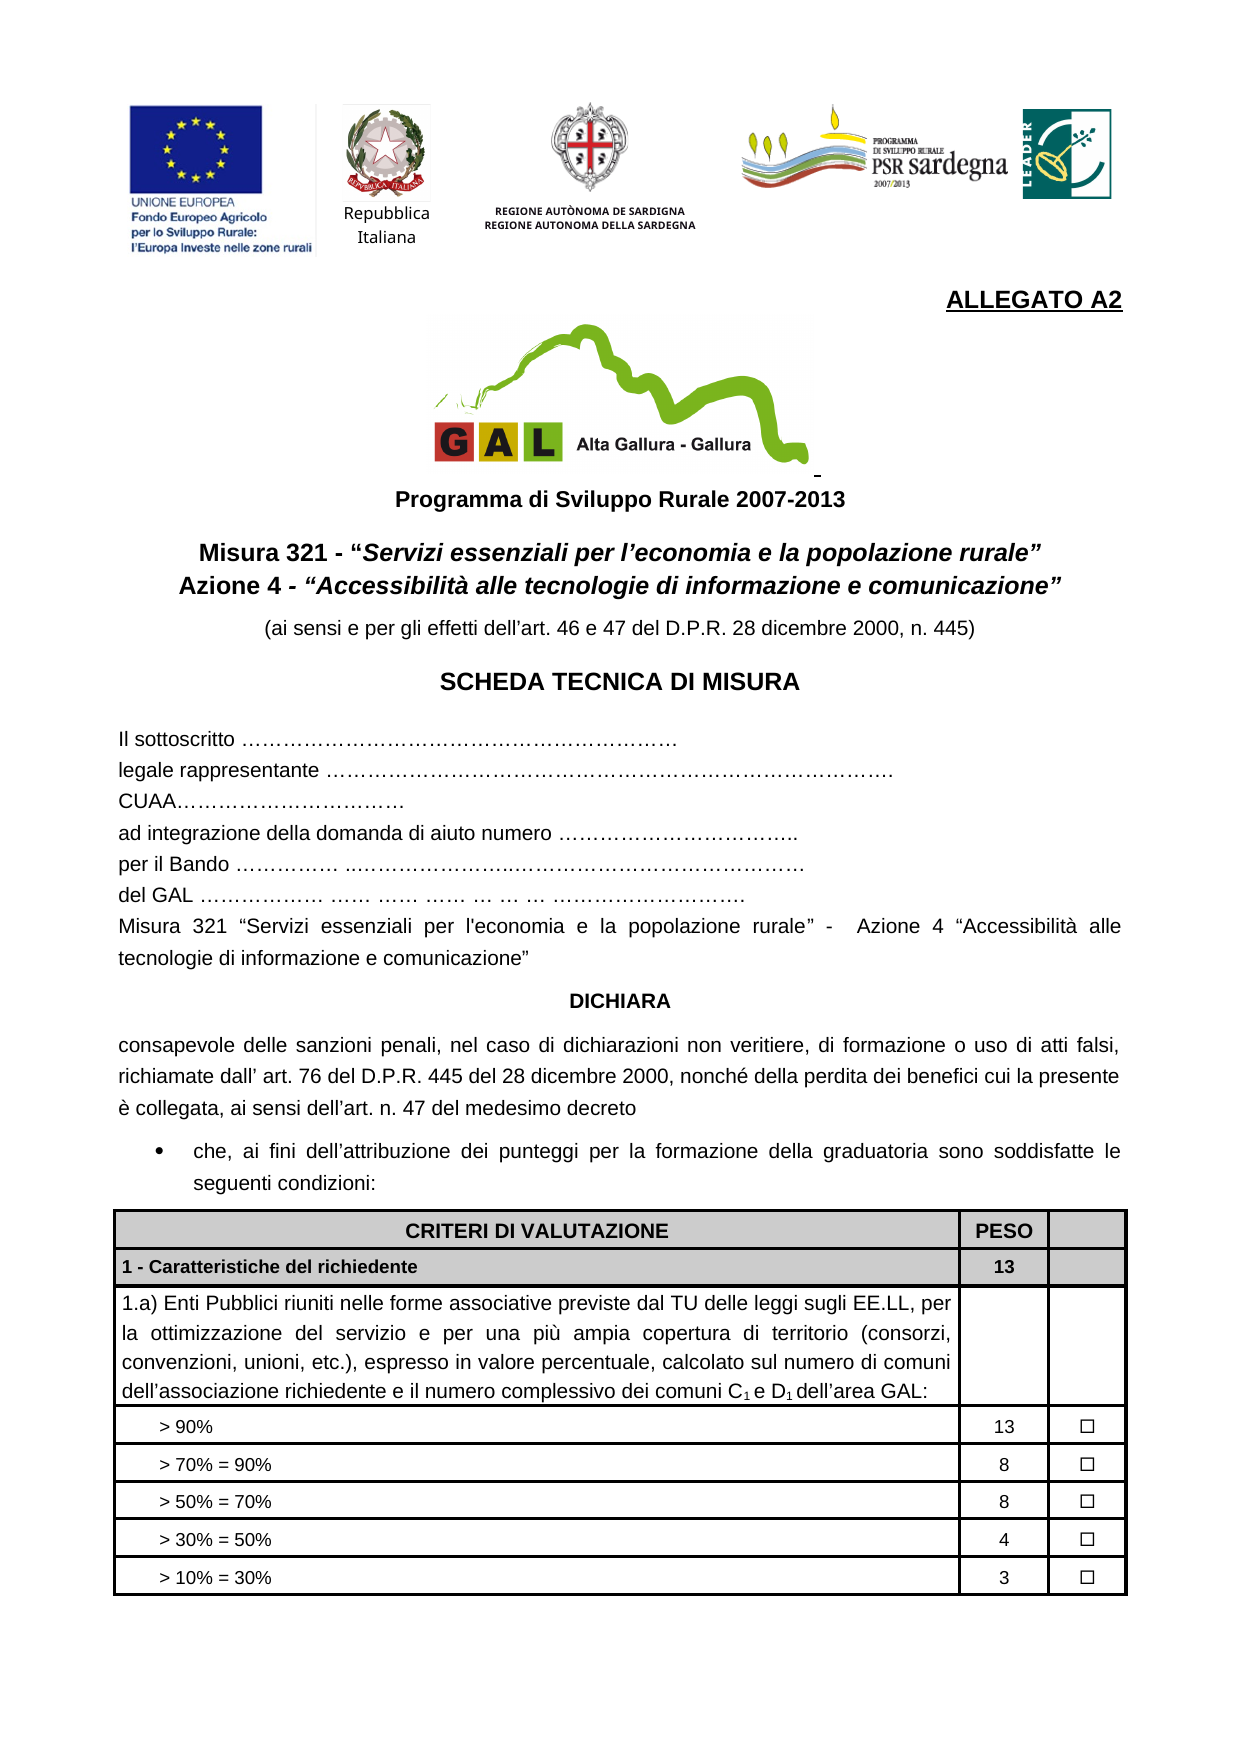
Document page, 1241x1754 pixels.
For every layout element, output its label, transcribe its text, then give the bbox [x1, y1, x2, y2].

text Programma di Sviluppo Rurale 2007-2013 [118, 486, 1122, 513]
picture [426, 314, 814, 474]
table_cell 4 [961, 1520, 1047, 1555]
table_cell 13 [961, 1407, 1047, 1442]
text del GAL ……………… …… …… …… … … … ………………………. [118, 878, 1122, 909]
table_cell 3 [961, 1558, 1047, 1593]
text SCHEDA TECNICA DI MISURA [118, 665, 1122, 696]
text per il Bando …………… ..…………………..…………………………………… [118, 846, 1122, 878]
table_cell > 10% = 30% [116, 1558, 958, 1593]
picture [1022, 109, 1112, 199]
text Misura 321 - “Servizi essenziali per l’economia e la popolazione rurale” [118, 538, 1122, 566]
table_cell > 70% = 90% [116, 1445, 958, 1479]
text Misura 321 “Servizi essenziali per l'economia e la popolazione rurale” - Azione 4 “Accessibilità alle tecnologie di informazione e comunicazione” [118, 909, 1122, 971]
table_cell [1050, 1407, 1124, 1442]
table_cell 1 - Caratteristiche del richiedente [116, 1250, 958, 1284]
text ad integrazione della domanda di aiuto numero …………………………….. [118, 815, 1122, 846]
table_cell 1.a) Enti Pubblici riuniti nelle forme associative previste dal TU delle leggi sugli EE.LL, per la ottimizzazione del servizio e per una più ampia copertura di territorio (consorzi, convenzioni, unioni, etc.), espresso in valore percentuale, calcolato sul numero di comuni dell’associazione richiedente e il numero complessivo dei comuni C1 e D1 dell’area GAL: [116, 1288, 958, 1404]
table_cell [1050, 1445, 1124, 1479]
text Azione 4 - “Accessibilità alle tecnologie di informazione e comunicazione” [118, 571, 1122, 599]
table_cell [1050, 1558, 1124, 1593]
text (ai sensi e per gli effetti dell’art. 46 e 47 del D.P.R. 28 dicembre 2000, n. 445) [118, 616, 1122, 640]
text DICHIARA [118, 984, 1122, 1015]
table_cell > 50% = 70% [116, 1483, 958, 1517]
text CUAA…………………………… [118, 784, 1122, 815]
list che, ai fini dell’attribuzione dei punteggi per la formazione della graduatoria sono soddisfatte le seguenti condizioni: [156, 1134, 1122, 1196]
picture [342, 104, 431, 202]
picture [127, 104, 317, 257]
table_cell > 90% [116, 1407, 958, 1442]
picture [741, 104, 1008, 188]
table_cell 8 [961, 1445, 1047, 1479]
text legale rappresentante ………………………………………………………………………. [118, 753, 1122, 784]
table_cell > 30% = 50% [116, 1520, 958, 1555]
table_cell [1050, 1288, 1124, 1404]
table_cell 8 [961, 1483, 1047, 1517]
table_cell [961, 1288, 1047, 1404]
table_header [1050, 1212, 1124, 1247]
text ALLEGATO A2 [118, 286, 1122, 314]
table_cell [1050, 1250, 1124, 1284]
text Il sottoscritto ……………………………………………………… [118, 721, 1122, 753]
table_header CRITERI DI VALUTAZIONE [116, 1212, 958, 1247]
text consapevole delle sanzioni penali, nel caso di dichiarazioni non veritiere, di formazione o uso di atti falsi, richiamate dall’ art. 76 del D.P.R. 445 del 28 dicembre 2000, nonché della perdita dei benefici cui la presente è collegata, ai sensi dell’art. n. 47 del medesimo decreto [118, 1028, 1122, 1121]
table_cell [1050, 1483, 1124, 1517]
table_cell 13 [961, 1250, 1047, 1284]
picture [551, 102, 629, 192]
table_header PESO [961, 1212, 1047, 1247]
table_cell [1050, 1520, 1124, 1555]
